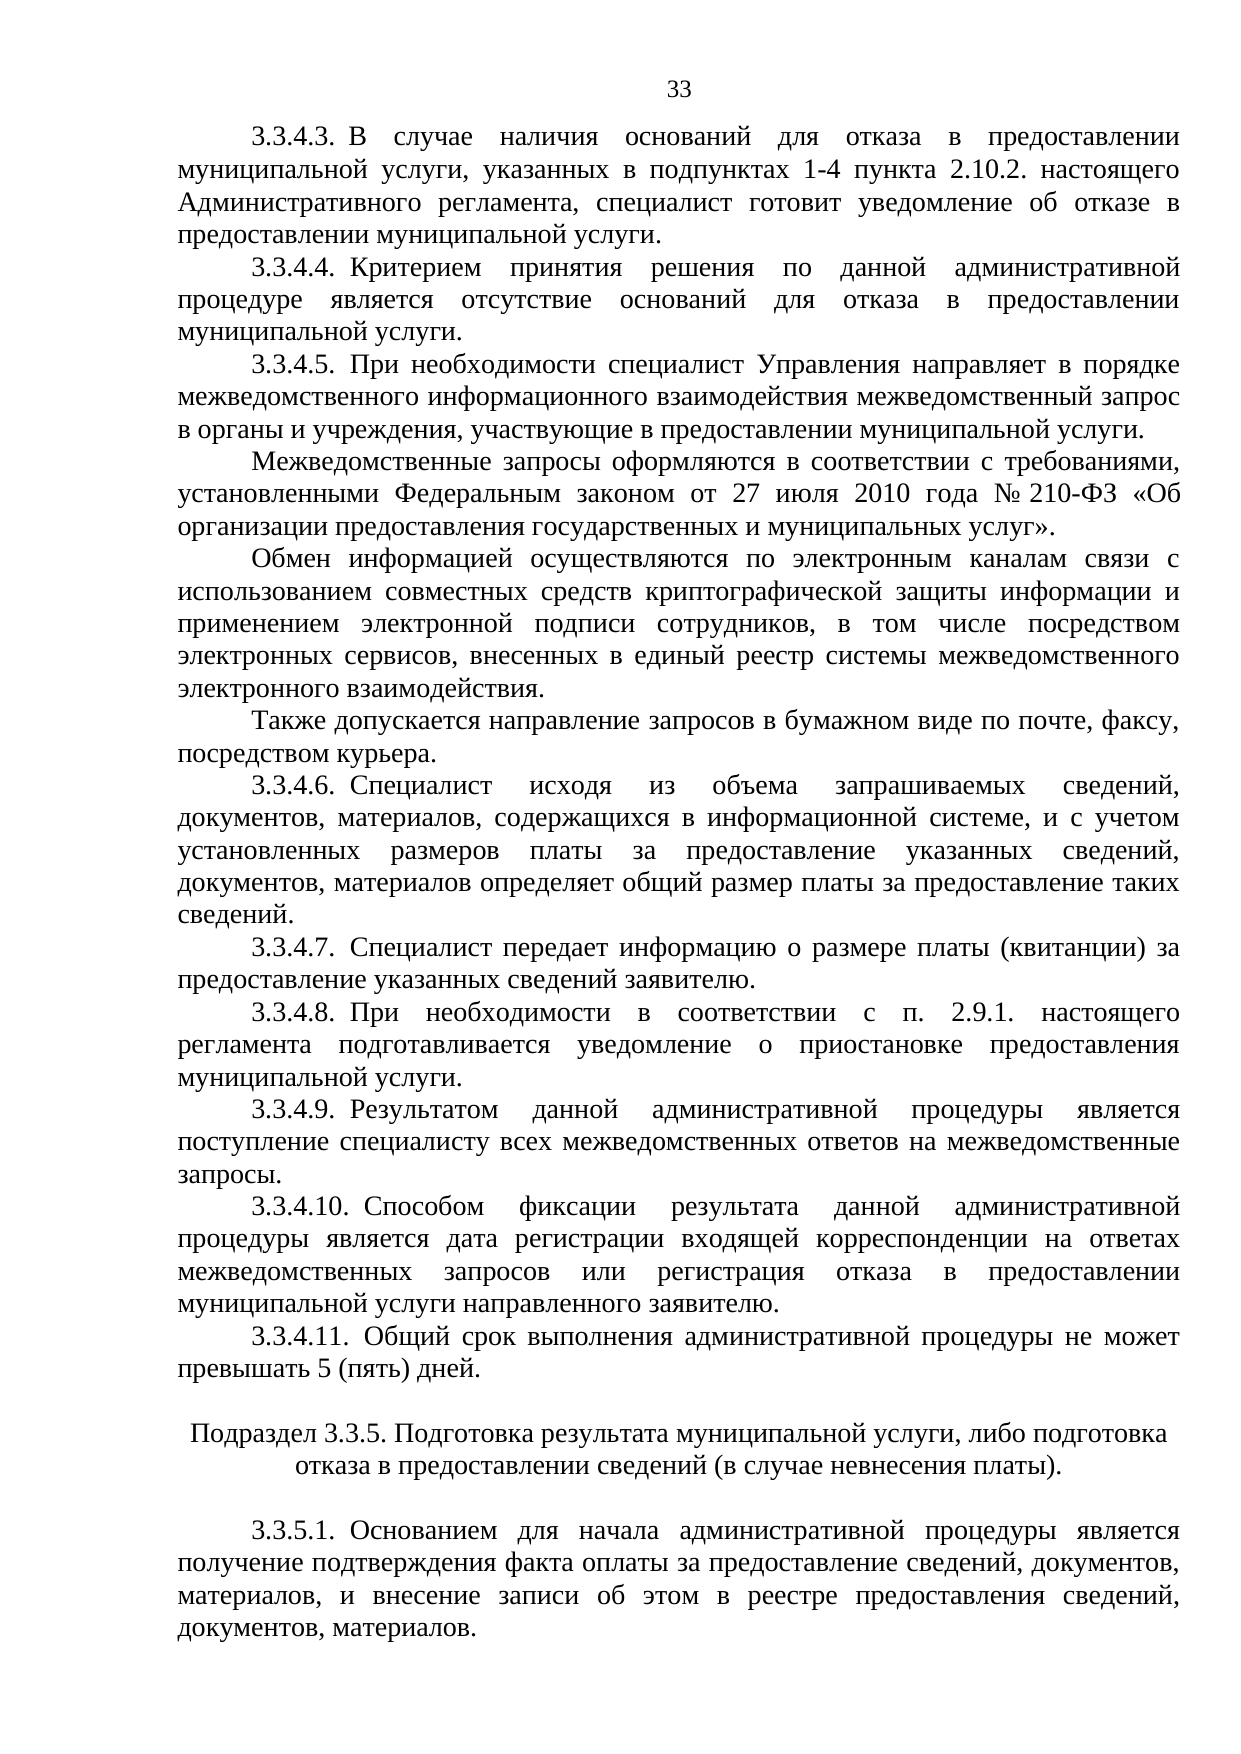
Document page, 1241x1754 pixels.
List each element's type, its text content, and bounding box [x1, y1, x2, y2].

text Обмен информацией осуществляются по электронным каналам связи с использованием совместных средств криптографической защиты информации и применением электронной подписи сотрудников, в том числе посредством электронных сервисов, внесенных в единый реестр системы межведомственного электронного взаимодействия. [177, 541, 1181, 703]
text Подраздел 3.3.5. Подготовка результата муниципальной услуги, либо подготовка отказа в предоставлении сведений (в случае невнесения платы). [177, 1416, 1181, 1481]
text 3.3.4.6. Специалист исходя из объема запрашиваемых сведений, документов, материалов, содержащихся в информационной системе, и с учетом установленных размеров платы за предоставление указанных сведений, документов, материалов определяет общий размер платы за предоставление таких сведений. [177, 768, 1181, 930]
text 3.3.4.11. Общий срок выполнения административной процедуры не может превышать 5 (пять) дней. [177, 1319, 1181, 1383]
text Межведомственные запросы оформляются в соответствии с требованиями, установленными Федеральным законом от 27 июля 2010 года № 210-ФЗ «Об организации предоставления государственных и муниципальных услуг». [177, 444, 1181, 541]
text 3.3.4.4. Критерием принятия решения по данной административной процедуре является отсутствие оснований для отказа в предоставлении муниципальной услуги. [177, 250, 1181, 347]
text 3.3.4.5. При необходимости специалист Управления направляет в порядке межведомственного информационного взаимодействия межведомственный запрос в органы и учреждения, участвующие в предоставлении муниципальной услуги. [177, 347, 1181, 444]
text 3.3.4.8. При необходимости в соответствии с п. 2.9.1. настоящего регламента подготавливается уведомление о приостановке предоставления муниципальной услуги. [177, 995, 1181, 1092]
text 3.3.5.1. Основанием для начала административной процедуры является получение подтверждения факта оплаты за предоставление сведений, документов, материалов, и внесение записи об этом в реестре предоставления сведений, документов, материалов. [177, 1513, 1181, 1643]
text 3.3.4.9. Результатом данной административной процедуры является поступление специалисту всех межведомственных ответов на межведомственные запросы. [177, 1092, 1181, 1189]
text 3.3.4.3. В случае наличия оснований для отказа в предоставлении муниципальной услуги, указанных в подпунктах 1-4 пункта 2.10.2. настоящего Административного регламента, специалист готовит уведомление об отказе в предоставлении муниципальной услуги. [177, 118, 1181, 250]
text 3.3.4.7. Специалист передает информацию о размере платы (квитанции) за предоставление указанных сведений заявителю. [177, 930, 1181, 995]
text Также допускается направление запросов в бумажном виде по почте, факсу, посредством курьера. [177, 703, 1181, 768]
text 3.3.4.10. Способом фиксации результата данной административной процедуры является дата регистрации входящей корреспонденции на ответах межведомственных запросов или регистрация отказа в предоставлении муниципальной услуги направленного заявителю. [177, 1189, 1181, 1319]
